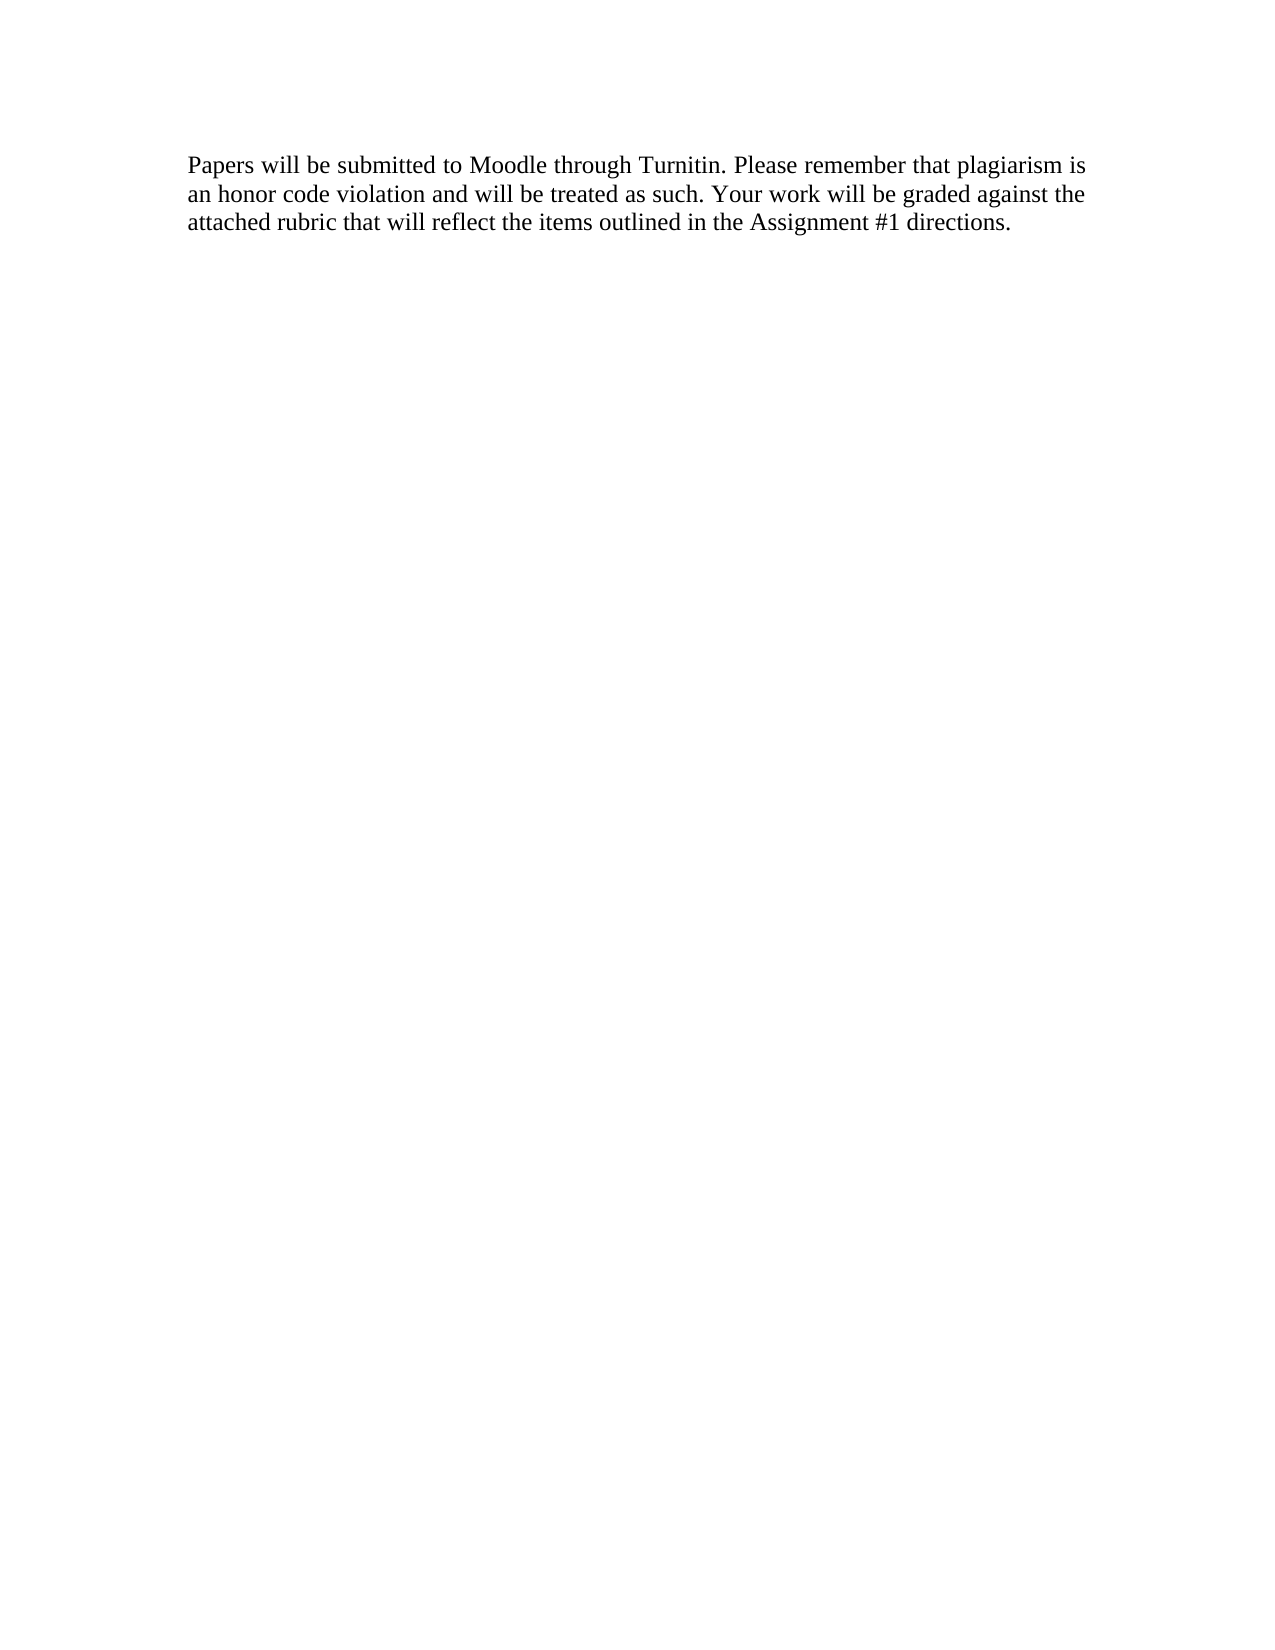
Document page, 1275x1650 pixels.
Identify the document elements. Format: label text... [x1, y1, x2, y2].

text Papers will be submitted to Moodle through Turnitin. Please remember that plagiarism is an honor code violation and will be treated as such. Your work will be graded against the attached rubric that will reflect the items outlined in the Assignment #1 directions. [187, 150, 1087, 236]
